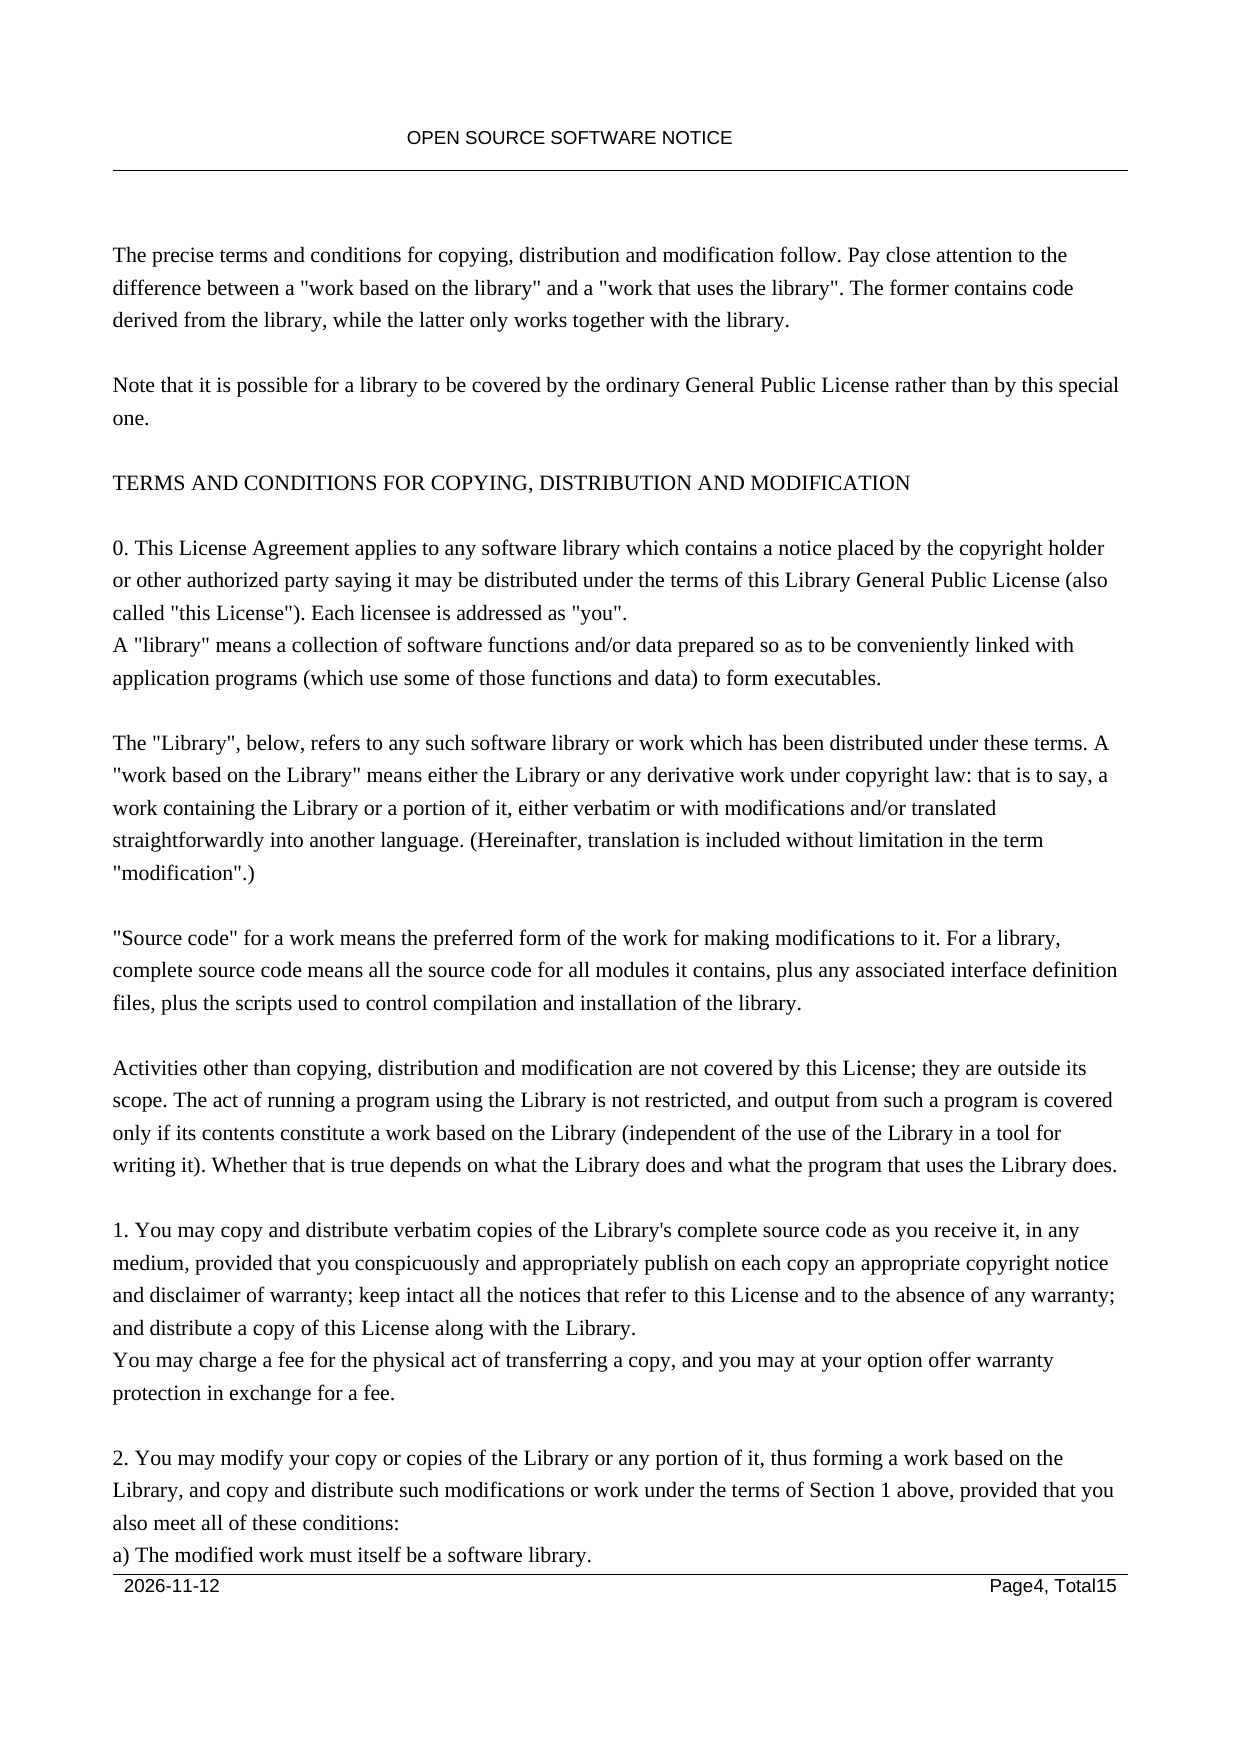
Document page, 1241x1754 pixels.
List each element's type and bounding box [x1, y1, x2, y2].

text [112, 206, 1128, 1571]
